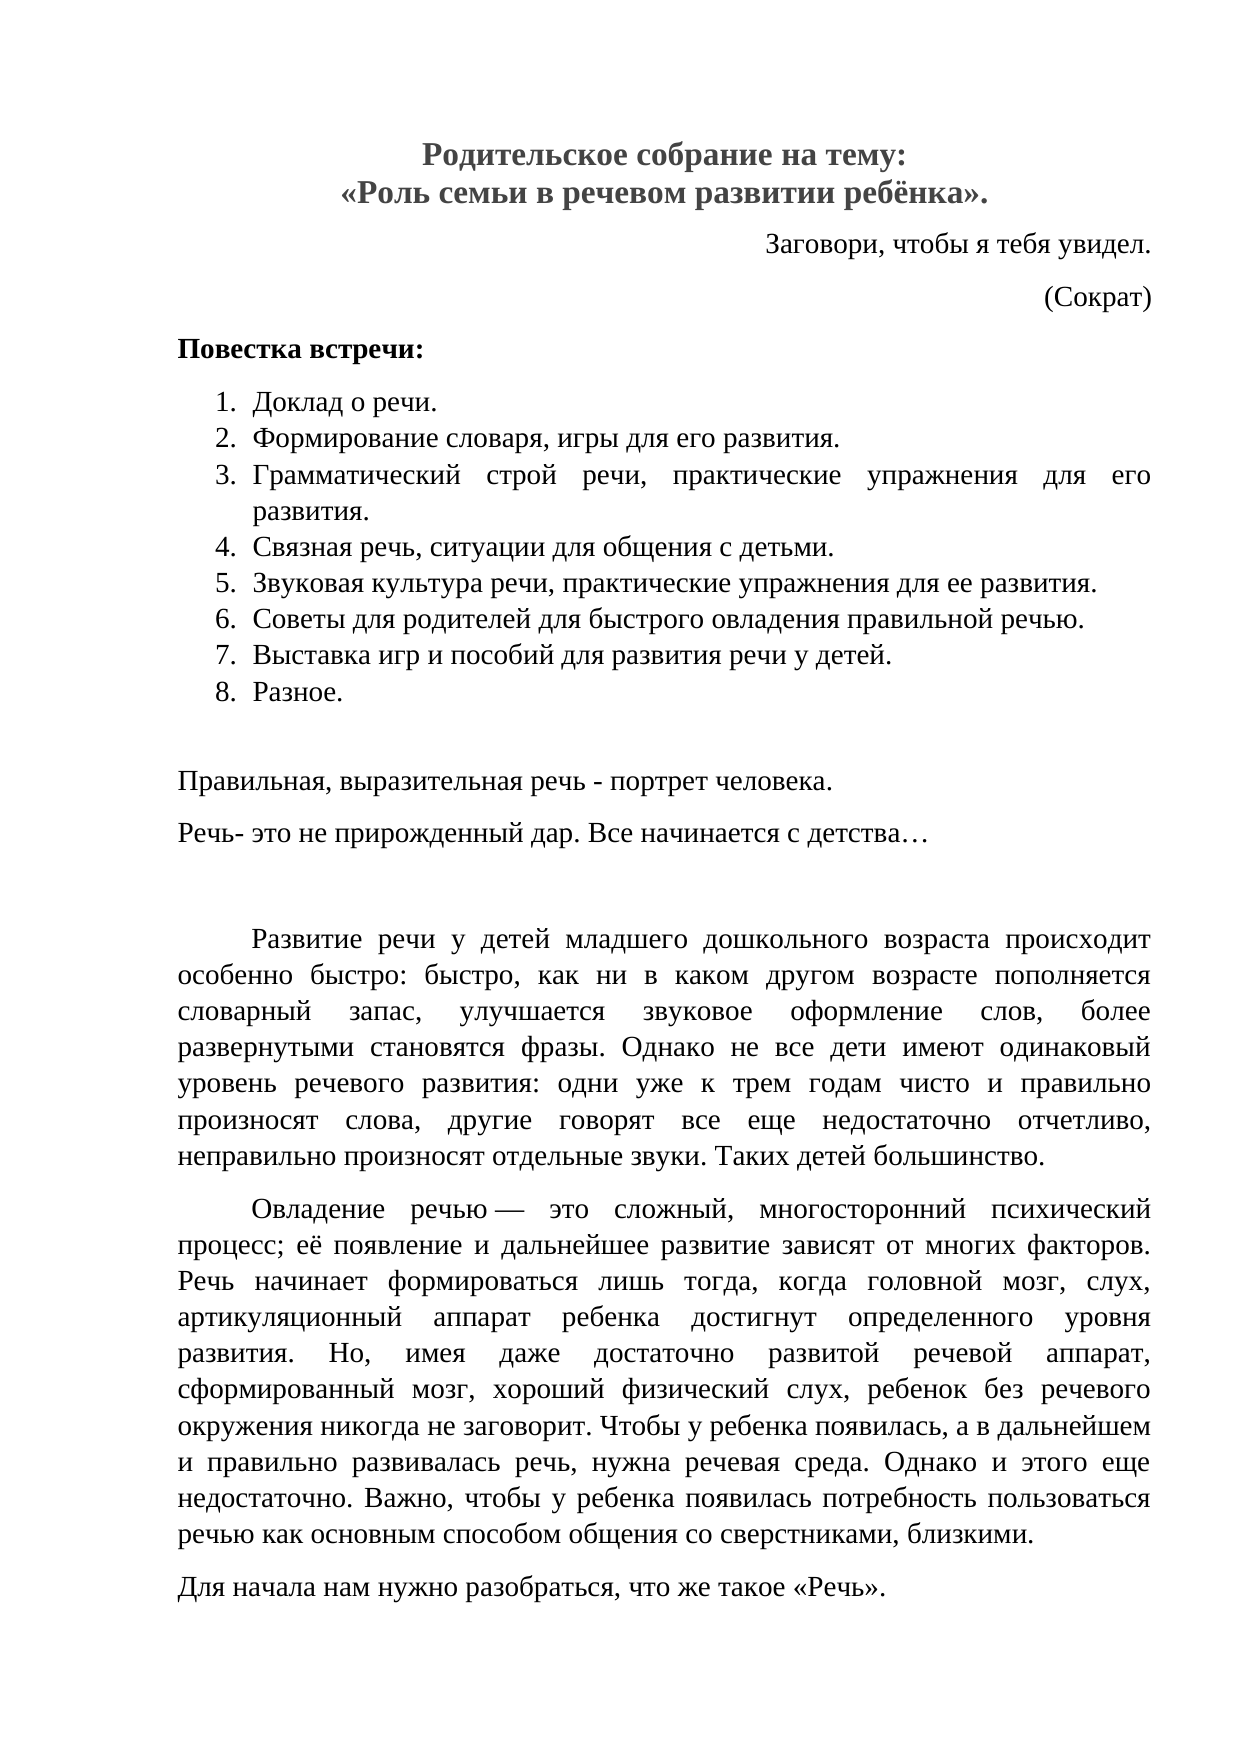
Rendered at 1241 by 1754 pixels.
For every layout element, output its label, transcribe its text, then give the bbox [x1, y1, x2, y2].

text Развитие речи у детей младшего дошкольного возраста происходит особенно быстро: быстро, как ни в каком другом возрасте пополняется словарный запас, улучшается звуковое оформление слов, более развернутыми становятся фразы. Однако не все дети имеют одинаковый уровень речевого развития: одни уже к трем годам чисто и правильно произносят слова, другие говорят все еще недостаточно отчетливо, неправильно произносят отдельные звуки. Таких детей большинство. [177, 921, 1152, 1171]
text Правильная, выразительная речь - портрет человека. [177, 763, 1152, 796]
text Родительское собрание на тему: «Роль семьи в речевом развитии ребёнка». [177, 134, 1152, 210]
text Заговори, чтобы я тебя увидел. [177, 226, 1152, 259]
list Выставка игр и пособий для развития речи у детей. [215, 637, 1152, 671]
list Советы для родителей для быстрого овладения правильной речью. [215, 601, 1152, 635]
text Овладение речью — это сложный, многосторонний психический процесс; её появление и дальнейшее развитие зависят от многих факторов. Речь начинает формироваться лишь тогда, когда головной мозг, слух, артикуляционный аппарат ребенка достигнут определенного уровня развития. Но, имея даже достаточно развитой речевой аппарат, сформированный мозг, хороший физический слух, ребенок без речевого окружения никогда не заговорит. Чтобы у ребенка появилась, а в дальнейшем и правильно развивалась речь, нужна речевая среда. Однако и этого еще недостаточно. Важно, чтобы у ребенка появилась потребность пользоваться речью как основным способом общения со сверстниками, близкими. [177, 1191, 1152, 1549]
text Повестка встречи: [177, 332, 1152, 365]
list Звуковая культура речи, практические упражнения для ее развития. [215, 565, 1152, 599]
text Для начала нам нужно разобраться, что же такое «Речь». [177, 1569, 1152, 1602]
list Формирование словаря, игры для его развития. [215, 421, 1152, 454]
text (Сократ) [177, 279, 1152, 312]
list Грамматический строй речи, практические упражнения для его развития. [215, 457, 1152, 526]
list Связная речь, ситуации для общения с детьми. [215, 529, 1152, 563]
list Разное. [215, 674, 1152, 707]
text Речь- это не прирожденный дар. Все начинается с детства… [177, 815, 1152, 849]
list Доклад о речи. [215, 384, 1152, 418]
